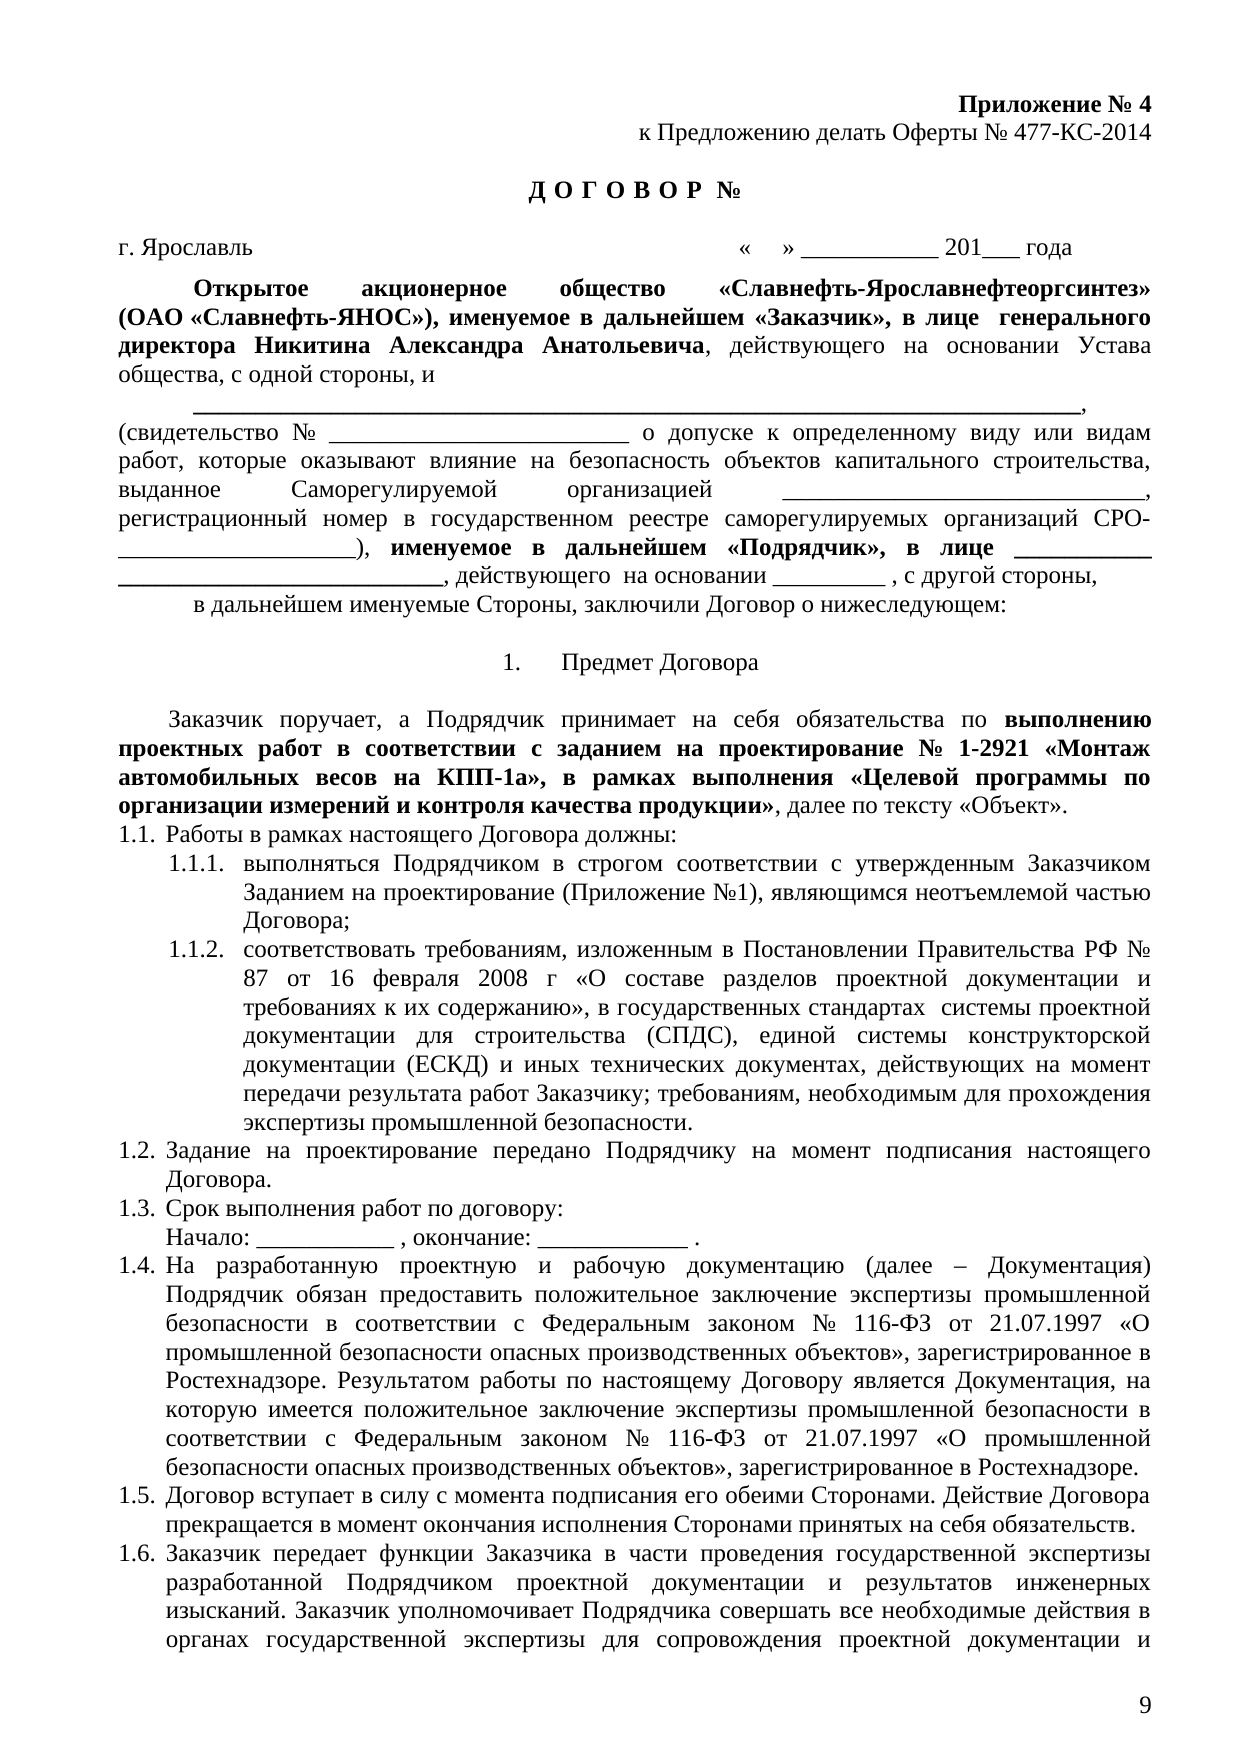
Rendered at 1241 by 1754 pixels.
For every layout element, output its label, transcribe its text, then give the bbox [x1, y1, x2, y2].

text Заказчик поручает, а Подрядчик принимает на себя обязательства по выполнению проектных работ в соответствии с заданием на проектирование № 1-2921 «Монтаж автомобильных весов на КПП-1а», в рамках выполнения «Целевой программы по организации измерений и контроля качества продукции», далее по тексту «Объект». [118, 704, 1152, 819]
list Работы в рамках настоящего Договора должны: [118, 819, 1152, 848]
text г. Ярославль « » ___________ 201___ года [118, 232, 1152, 261]
list выполняться Подрядчиком в строгом соответствии с утвержденным Заказчиком Заданием на проектирование (Приложение №1), являющимся неотъемлемой частью Договора; [168, 848, 1152, 934]
subtitle Предмет Договора [118, 647, 1152, 676]
text Открытое акционерное общество «Славнефть-Ярославнефтеоргсинтез» (ОАО «Славнефть-ЯНОС»), именуемое в дальнейшем «Заказчик», в лице генерального директора Никитина Александра Анатольевича, действующего на основании Устава общества, с одной стороны, и [118, 273, 1152, 388]
title ДОГОВОР № [118, 175, 1152, 204]
text к Предложению делать Оферты № 477-КС-2014 [118, 117, 1152, 146]
list Договор вступает в силу с момента подписания его обеими Сторонами. Действие Договора прекращается в момент окончания исполнения Сторонами принятых на себя обязательств. [118, 1481, 1152, 1538]
text Приложение № 4 [118, 89, 1152, 117]
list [118, 1538, 1152, 1653]
text в дальнейшем именуемые Стороны, заключили Договор о нижеследующем: [118, 589, 1152, 618]
list соответствовать требованиям, изложенным в Постановлении Правительства РФ № 87 от 16 февраля 2008 г «О составе разделов проектной документации и требованиях к их содержанию», в государственных стандартах системы проектной документации для строительства (СПДС), единой системы конструкторской документации (ЕСКД) и иных технических документах, действующих на момент передачи результата работ Заказчику; требованиям, необходимым для прохождения экспертизы промышленной безопасности. [168, 934, 1152, 1136]
text _______________________________________________________________________, (свидетельство № ________________________ о допуске к определенному виду или видам работ, которые оказывают влияние на безопасность объектов капитального строительства, выданное Саморегулируемой организацией _____________________________, регистрационный номер в государственном реестре саморегулируемых организаций СРО-___________________), именуемое в дальнейшем «Подрядчик», в лице ___________ __________________________, действующего на основании _________ , с другой стороны, [118, 388, 1152, 589]
list На разработанную проектную и рабочую документацию (далее – Документация) Подрядчик обязан предоставить положительное заключение экспертизы промышленной безопасности в соответствии с Федеральным законом № 116-ФЗ от 21.07.1997 «О промышленной безопасности опасных производственных объектов», зарегистрированное в Ростехнадзоре. Результатом работы по настоящему Договору является Документация, на которую имеется положительное заключение экспертизы промышленной безопасности в соответствии с Федеральным законом № 116-ФЗ от 21.07.1997 «О промышленной безопасности опасных производственных объектов», зарегистрированное в Ростехнадзоре. [118, 1251, 1152, 1481]
text Начало: ___________ , окончание: ____________ . [165, 1222, 1152, 1251]
list Срок выполнения работ по договору: [118, 1193, 1152, 1222]
list Задание на проектирование передано Подрядчику на момент подписания настоящего Договора. [118, 1136, 1152, 1193]
